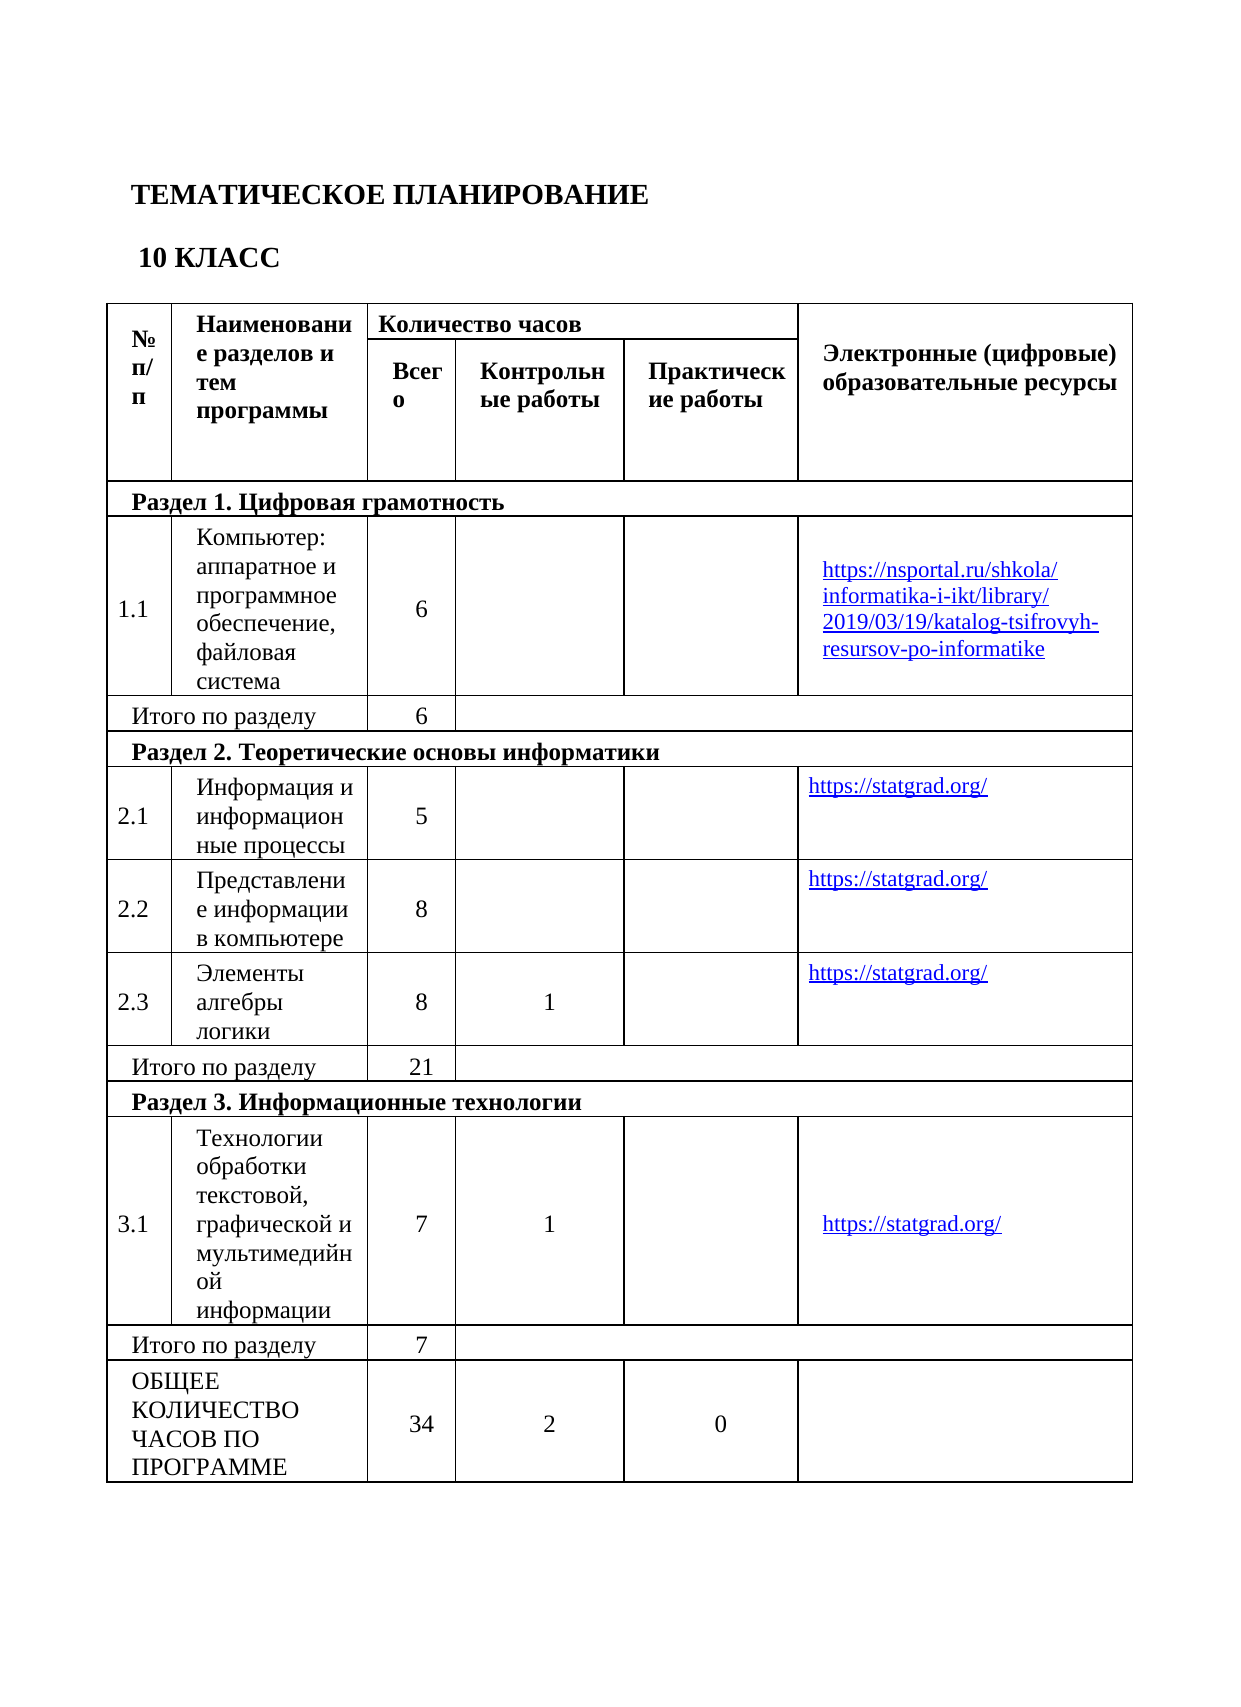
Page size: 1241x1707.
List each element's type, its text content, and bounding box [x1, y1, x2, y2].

table_cell Элементы алгебры логики [172, 953, 367, 1045]
table_cell 21 [368, 1046, 455, 1080]
table_cell Раздел 3. Информационные технологии [108, 1082, 1132, 1116]
table_cell Итого по разделу [108, 696, 367, 730]
table_cell 2 [456, 1361, 623, 1481]
table_cell https://nsportal.ru/shkola/informatika-i-ikt/library/2019/03/19/katalog-tsifrovyh-resursov-po-informatike [799, 517, 1132, 695]
table_cell [625, 953, 797, 1045]
table_cell 1.1 [108, 517, 171, 695]
table_cell Практические работы [625, 340, 797, 480]
table_cell 1 [456, 1117, 623, 1324]
table_header Количество часов [368, 304, 797, 338]
text ТЕМАТИЧЕСКОЕ ПЛАНИРОВАНИЕ [131, 177, 1122, 211]
table_cell https://statgrad.org/ [799, 860, 1132, 952]
table_cell ОБЩЕЕ КОЛИЧЕСТВО ЧАСОВ ПО ПРОГРАММЕ [108, 1361, 367, 1481]
table_cell [625, 860, 797, 952]
table_cell 7 [368, 1117, 455, 1324]
table_cell 5 [368, 767, 455, 859]
table_cell [456, 1326, 1132, 1359]
table_cell https://statgrad.org/ [799, 953, 1132, 1045]
table_cell 34 [368, 1361, 455, 1481]
table_cell [456, 1046, 1132, 1080]
table_cell 0 [625, 1361, 797, 1481]
table_cell Итого по разделу [108, 1046, 367, 1080]
table_cell Всего [368, 340, 455, 480]
table_cell Раздел 1. Цифровая грамотность [108, 482, 1132, 515]
text 10 КЛАСС [131, 240, 1122, 273]
table_cell 2.3 [108, 953, 171, 1045]
table_cell Итого по разделу [108, 1326, 367, 1359]
table_cell Контрольные работы [456, 340, 623, 480]
table_cell 7 [368, 1326, 455, 1359]
table_cell 2.1 [108, 767, 171, 859]
table_cell 6 [368, 696, 455, 730]
table_cell [625, 1117, 797, 1324]
table_cell https://statgrad.org/ [799, 1117, 1132, 1324]
table_cell Технологии обработки текстовой, графической и мультимедийной информации [172, 1117, 367, 1324]
table_cell 8 [368, 953, 455, 1045]
table_cell [456, 517, 623, 695]
table_cell 8 [368, 860, 455, 952]
table_cell [799, 1361, 1132, 1481]
table_cell 2.2 [108, 860, 171, 952]
table_cell [456, 860, 623, 952]
table_cell [456, 696, 1132, 730]
table_cell Компьютер: аппаратное и программное обеспечение, файловая система [172, 517, 367, 695]
table_cell https://statgrad.org/ [799, 767, 1132, 859]
table_cell 3.1 [108, 1117, 171, 1324]
table_cell 6 [368, 517, 455, 695]
table_cell Представление информации в компьютере [172, 860, 367, 952]
table_header № п/п [108, 304, 171, 480]
table_cell Раздел 2. Теоретические основы информатики [108, 732, 1132, 766]
table_cell [456, 767, 623, 859]
table_header Электронные (цифровые) образовательные ресурсы [799, 304, 1132, 480]
table_cell Информация и информационные процессы [172, 767, 367, 859]
table_cell [625, 517, 797, 695]
table_header Наименование разделов и тем программы [172, 304, 367, 480]
table_cell 1 [456, 953, 623, 1045]
table_cell [625, 767, 797, 859]
